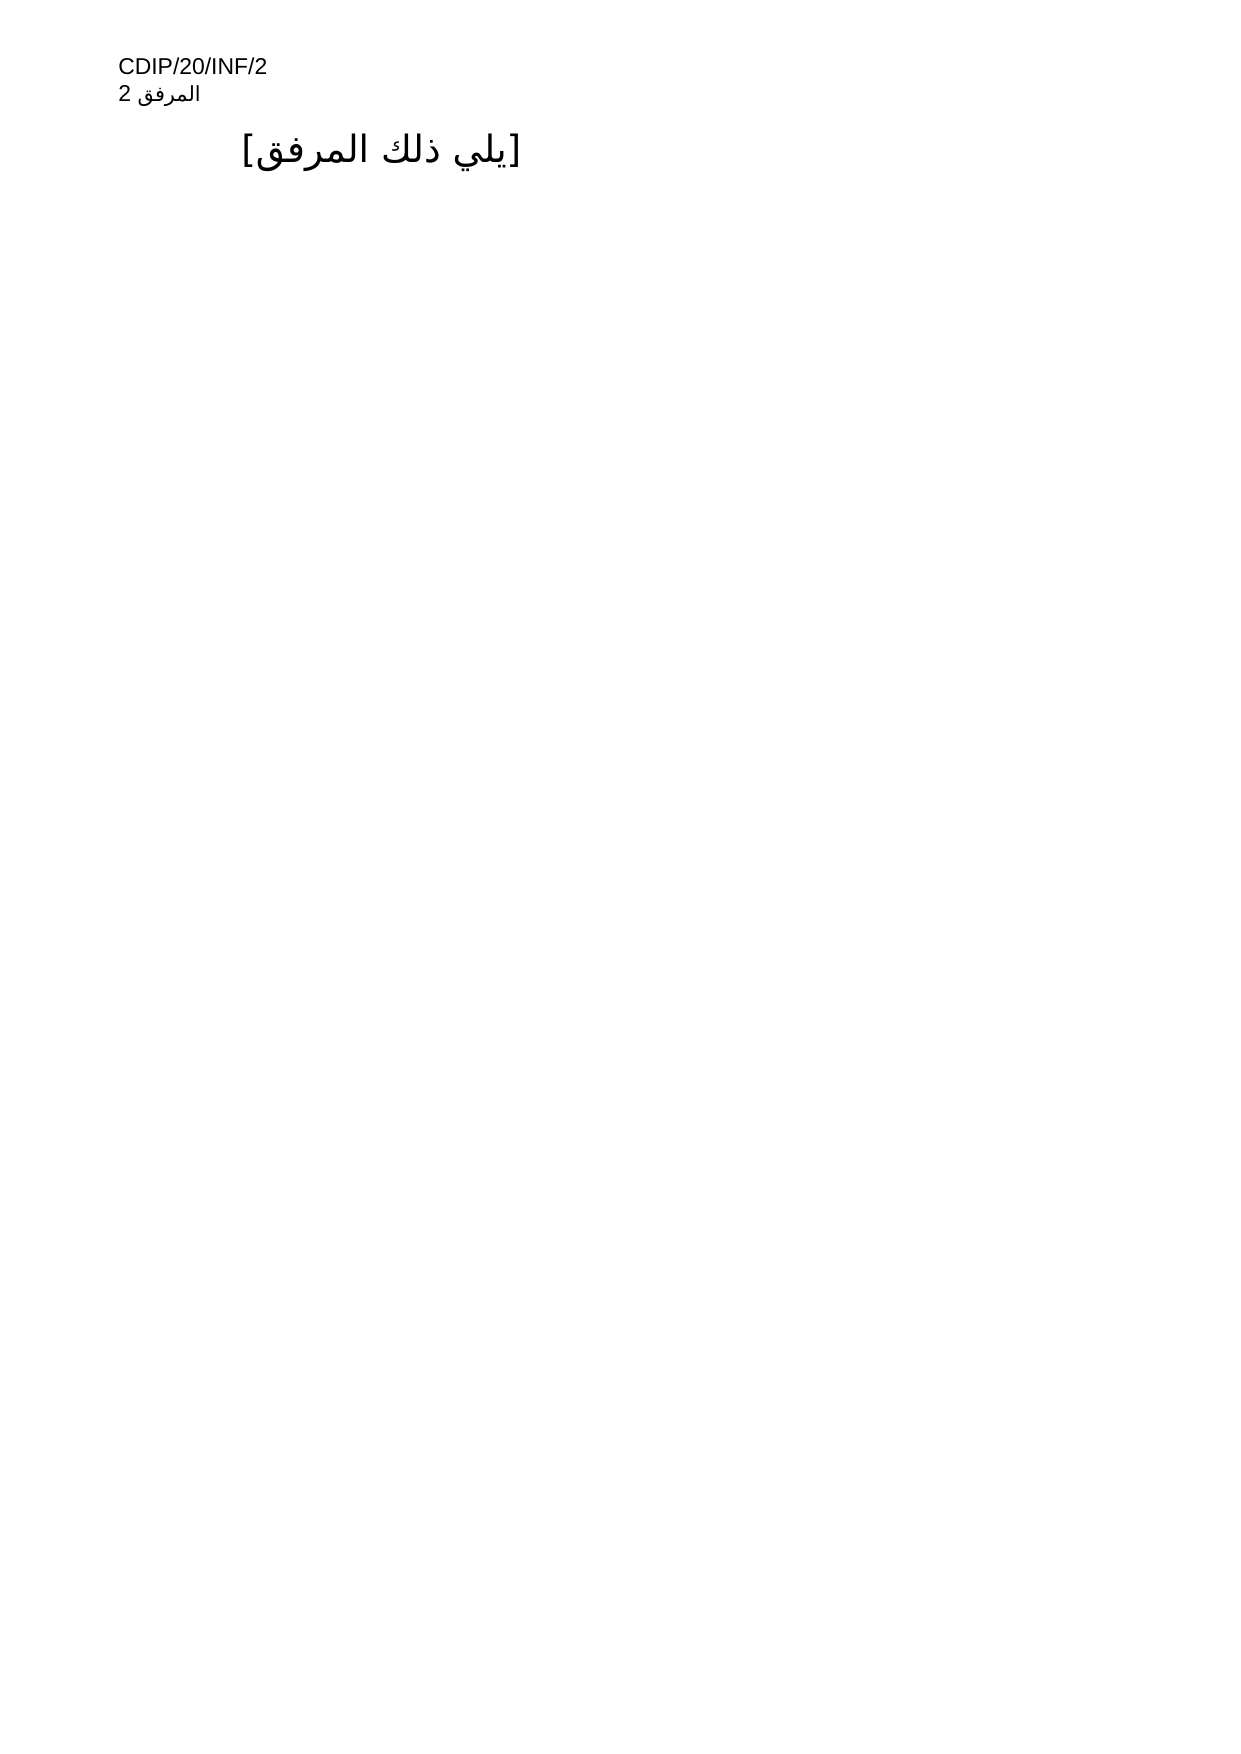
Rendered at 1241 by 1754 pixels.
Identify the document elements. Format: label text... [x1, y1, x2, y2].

text [يلي ذلك المرفق] [118, 132, 521, 170]
